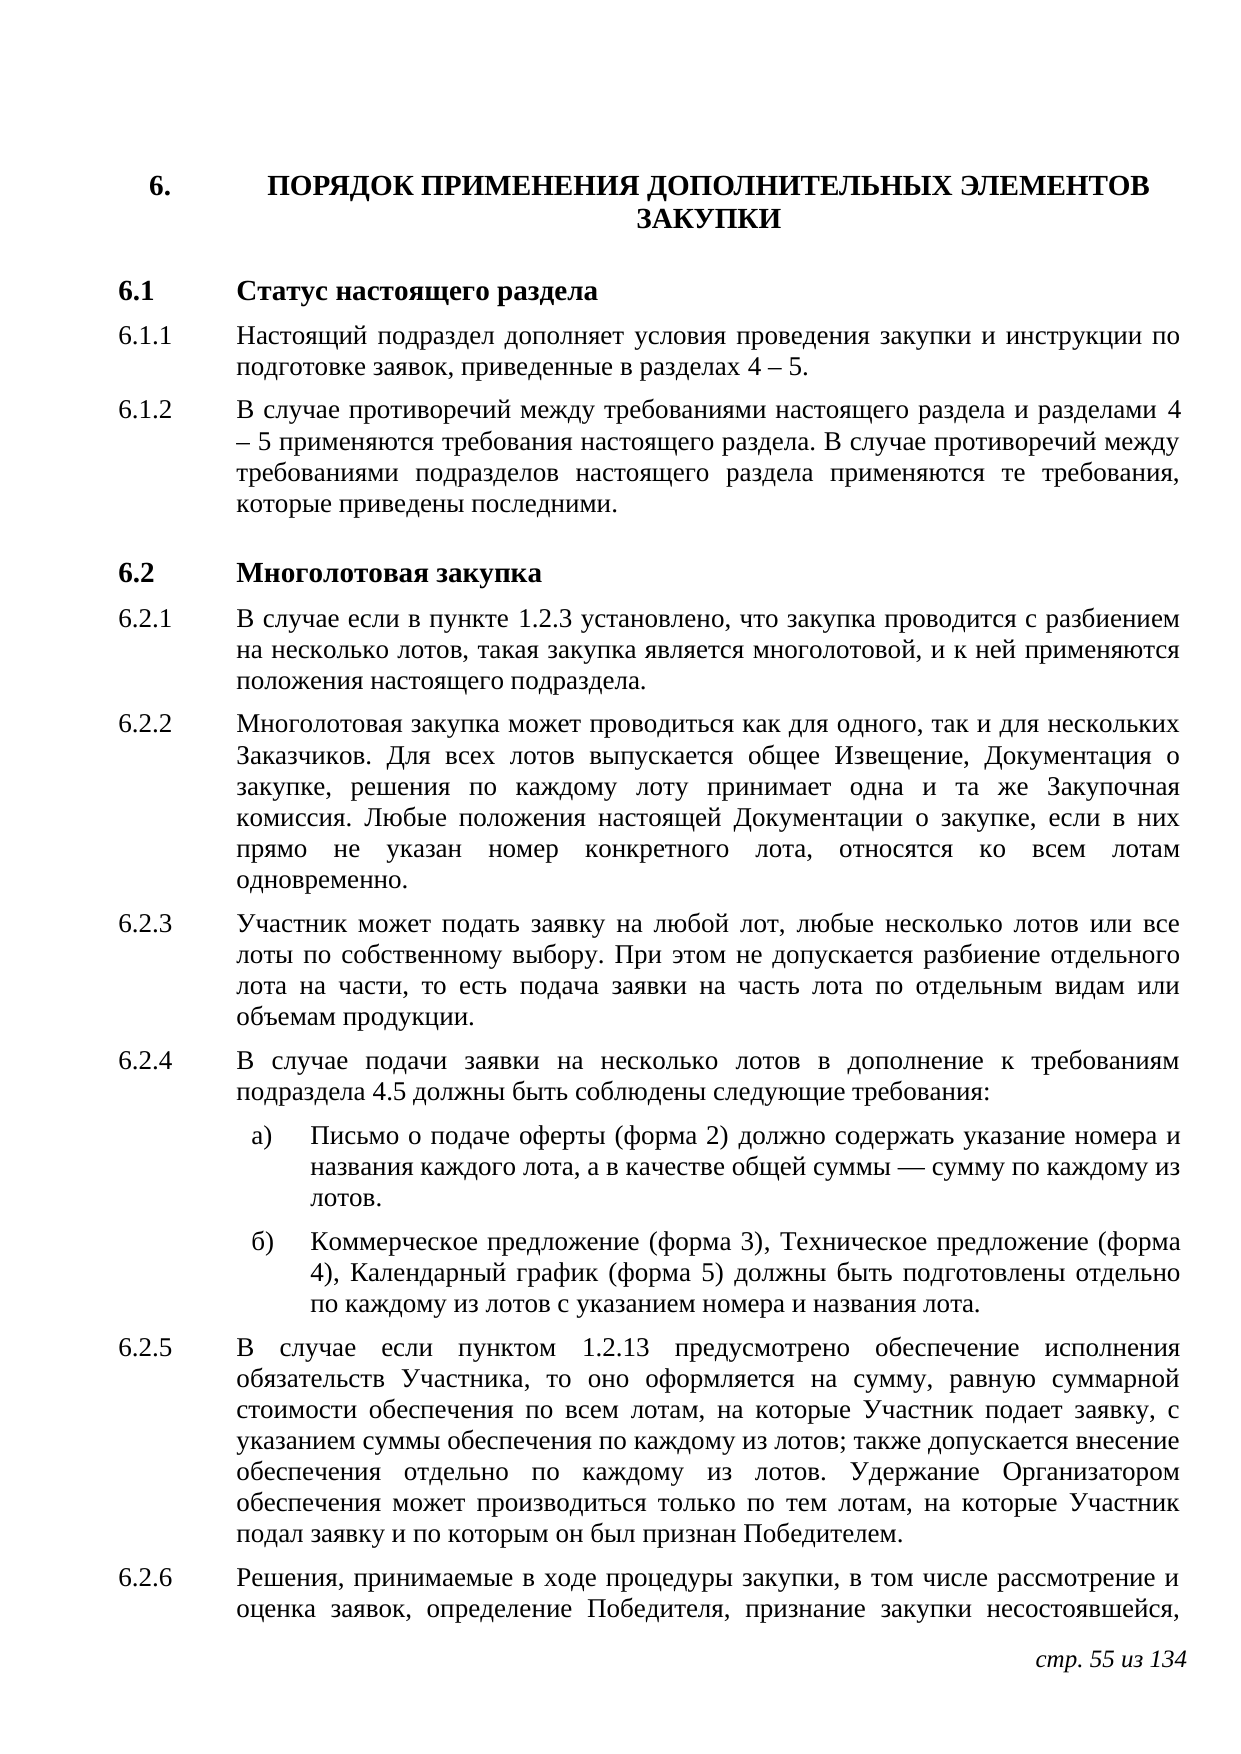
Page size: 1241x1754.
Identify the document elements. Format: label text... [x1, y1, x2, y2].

list В случае если пунктом 1.2.13 предусмотрено обеспечение исполнения обязательств Участника, то оно оформляется на сумму, равную суммарной стоимости обеспечения по всем лотам, на которые Участник подает заявку, с указанием суммы обеспечения по каждому из лотов; также допускается внесение обеспечения отдельно по каждому из лотов. Удержание Организатором обеспечения может производиться только по тем лотам, на которые Участник подал заявку и по которым он был признан Победителем. [118, 1331, 1181, 1549]
list В случае подачи заявки на несколько лотов в дополнение к требованиям подраздела 4.5 должны быть соблюдены следующие требования: [118, 1044, 1181, 1106]
subtitle Многолотовая закупка [118, 556, 1181, 589]
text Настоящий подраздел дополняет условия проведения закупки и инструкции по подготовке заявок, приведенные в разделах 4 – 5. [118, 319, 1181, 381]
text Коммерческое предложение (форма 3), Техническое предложение (форма 4), Календарный график (форма 5) должны быть подготовлены отдельно по каждому из лотов с указанием номера и названия лота. [251, 1225, 1181, 1318]
text Письмо о подаче оферты (форма 2) должно содержать указание номера и названия каждого лота, а в качестве общей суммы — сумму по каждому из лотов. [251, 1119, 1181, 1212]
list Участник может подать заявку на любой лот, любые несколько лотов или все лоты по собственному выбору. При этом не допускается разбиение отдельного лота на части, то есть подача заявки на часть лота по отдельным видам или объемам продукции. [118, 907, 1181, 1032]
list В случае если в пункте 1.2.3 установлено, что закупка проводится с разбиением на несколько лотов, такая закупка является многолотовой, и к ней применяются положения настоящего подраздела. [118, 602, 1181, 695]
subtitle Статус настоящего раздела [118, 273, 1181, 306]
subtitle ПОРЯДОК ПРИМЕНЕНИЯ ДОПОЛНИТЕЛЬНЫХ ЭЛЕМЕНТОВ ЗАКУПКИ [118, 168, 1181, 235]
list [118, 1561, 1181, 1623]
list Многолотовая закупка может проводиться как для одного, так и для нескольких Заказчиков. Для всех лотов выпускается общее Извещение, Документация о закупке, решения по каждому лоту принимает одна и та же Закупочная комиссия. Любые положения настоящей Документации о закупке, если в них прямо не указан номер конкретного лота, относятся ко всем лотам одновременно. [118, 708, 1181, 894]
text В случае противоречий между требованиями настоящего раздела и разделами 4 – 5 применяются требования настоящего раздела. В случае противоречий между требованиями подразделов настоящего раздела применяются те требования, которые приведены последними. [118, 393, 1181, 518]
